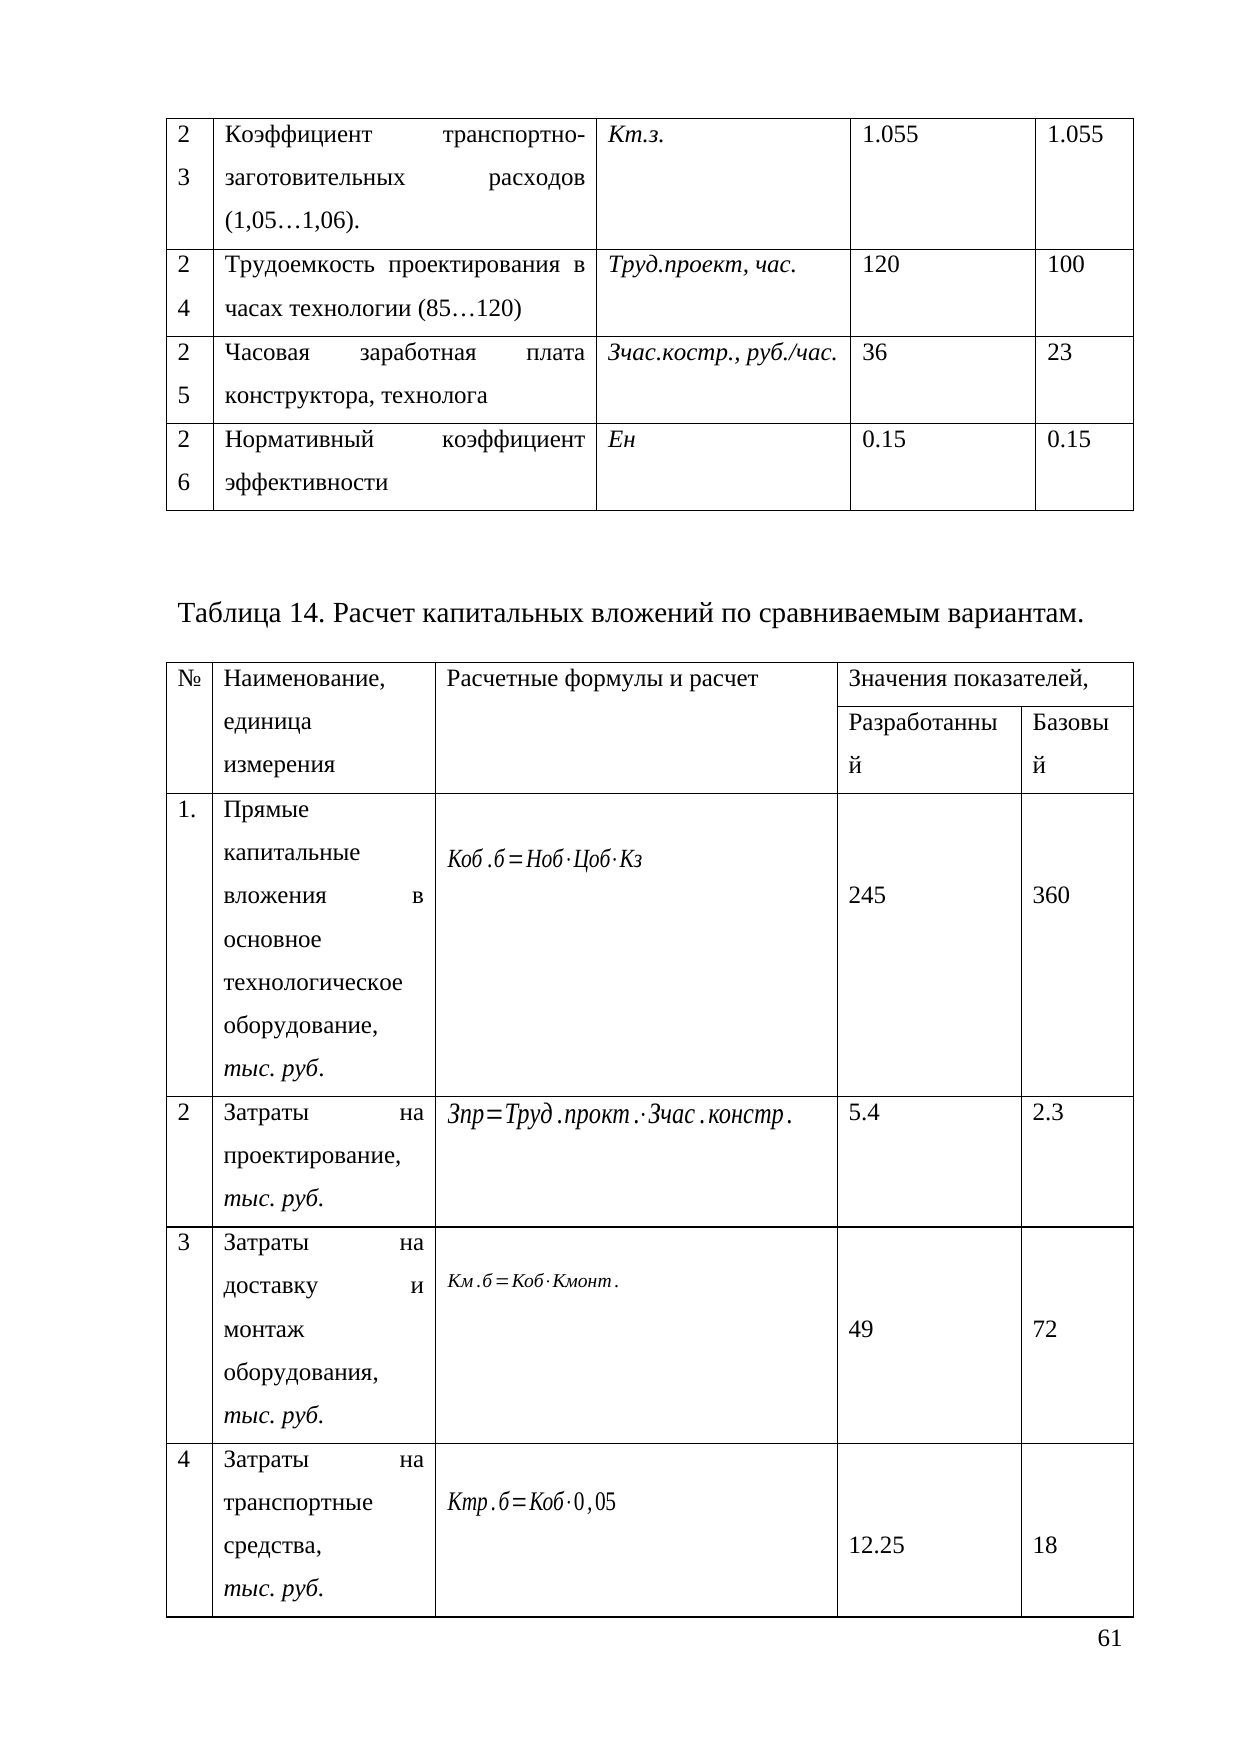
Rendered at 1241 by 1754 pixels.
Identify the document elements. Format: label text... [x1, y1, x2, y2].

table_cell 4 [167, 1444, 212, 1616]
table_cell Ен [597, 424, 850, 510]
table_cell Трудоемкость проектирования в часах технологии (85…120) [214, 250, 596, 336]
table_cell Зчас.костр., руб./час. [597, 337, 850, 423]
table_cell 36 [851, 337, 1035, 423]
table_cell 3 [167, 1228, 212, 1443]
table_cell 2.3 [1022, 1097, 1133, 1226]
table_cell Базовый [1022, 707, 1133, 793]
table_cell 18 [1022, 1444, 1133, 1616]
table_cell 100 [1036, 250, 1133, 336]
table_header № [167, 663, 212, 793]
table_cell Часовая заработная плата конструктора, технолога [214, 337, 596, 423]
table_cell 72 [1022, 1228, 1133, 1443]
table_header Расчетные формулы и расчет [436, 663, 837, 793]
table_cell 1.055 [851, 119, 1035, 248]
table_cell Коэффициент транспортно-заготовительных расходов (1,05…1,06). [214, 119, 596, 248]
table_cell Затраты на доставку и монтаж оборудования, тыс. руб. [213, 1228, 435, 1443]
table_cell 245 [838, 794, 1021, 1096]
table_cell Прямые капитальные вложения в основное технологическое оборудование, тыс. руб. [213, 794, 435, 1096]
table_cell 120 [851, 250, 1035, 336]
table_cell Труд.проект, час. [597, 250, 850, 336]
table_cell 5.4 [838, 1097, 1021, 1226]
table_cell 23 [167, 119, 213, 248]
table_cell Затраты на транспортные средства, тыс. руб. [213, 1444, 435, 1616]
text Таблица 14. Расчет капитальных вложений по сравниваемым вариантам. [177, 595, 1122, 628]
table_cell 360 [1022, 794, 1133, 1096]
table_cell Кт.з. [597, 119, 850, 248]
table_cell 12.25 [838, 1444, 1021, 1616]
table_cell [436, 1097, 837, 1226]
table_cell 49 [838, 1228, 1021, 1443]
table_cell 0.15 [851, 424, 1035, 510]
table_cell 25 [167, 337, 213, 423]
table_cell Нормативный коэффициент эффективности [214, 424, 596, 510]
table_cell 24 [167, 250, 213, 336]
table_header Наименование, единица измерения [213, 663, 435, 793]
table_cell Затраты на проектирование, тыс. руб. [213, 1097, 435, 1226]
table_cell Разработанный [838, 707, 1021, 793]
table_cell 0.15 [1036, 424, 1133, 510]
table_header Значения показателей, [838, 663, 1133, 706]
table_cell 2 [167, 1097, 212, 1226]
table_cell [436, 1228, 837, 1443]
table_cell 26 [167, 424, 213, 510]
table_cell 1.055 [1036, 119, 1133, 248]
table_cell [436, 794, 837, 1096]
table_cell 1. [167, 794, 212, 1096]
table_cell [436, 1444, 837, 1616]
table_cell 23 [1036, 337, 1133, 423]
